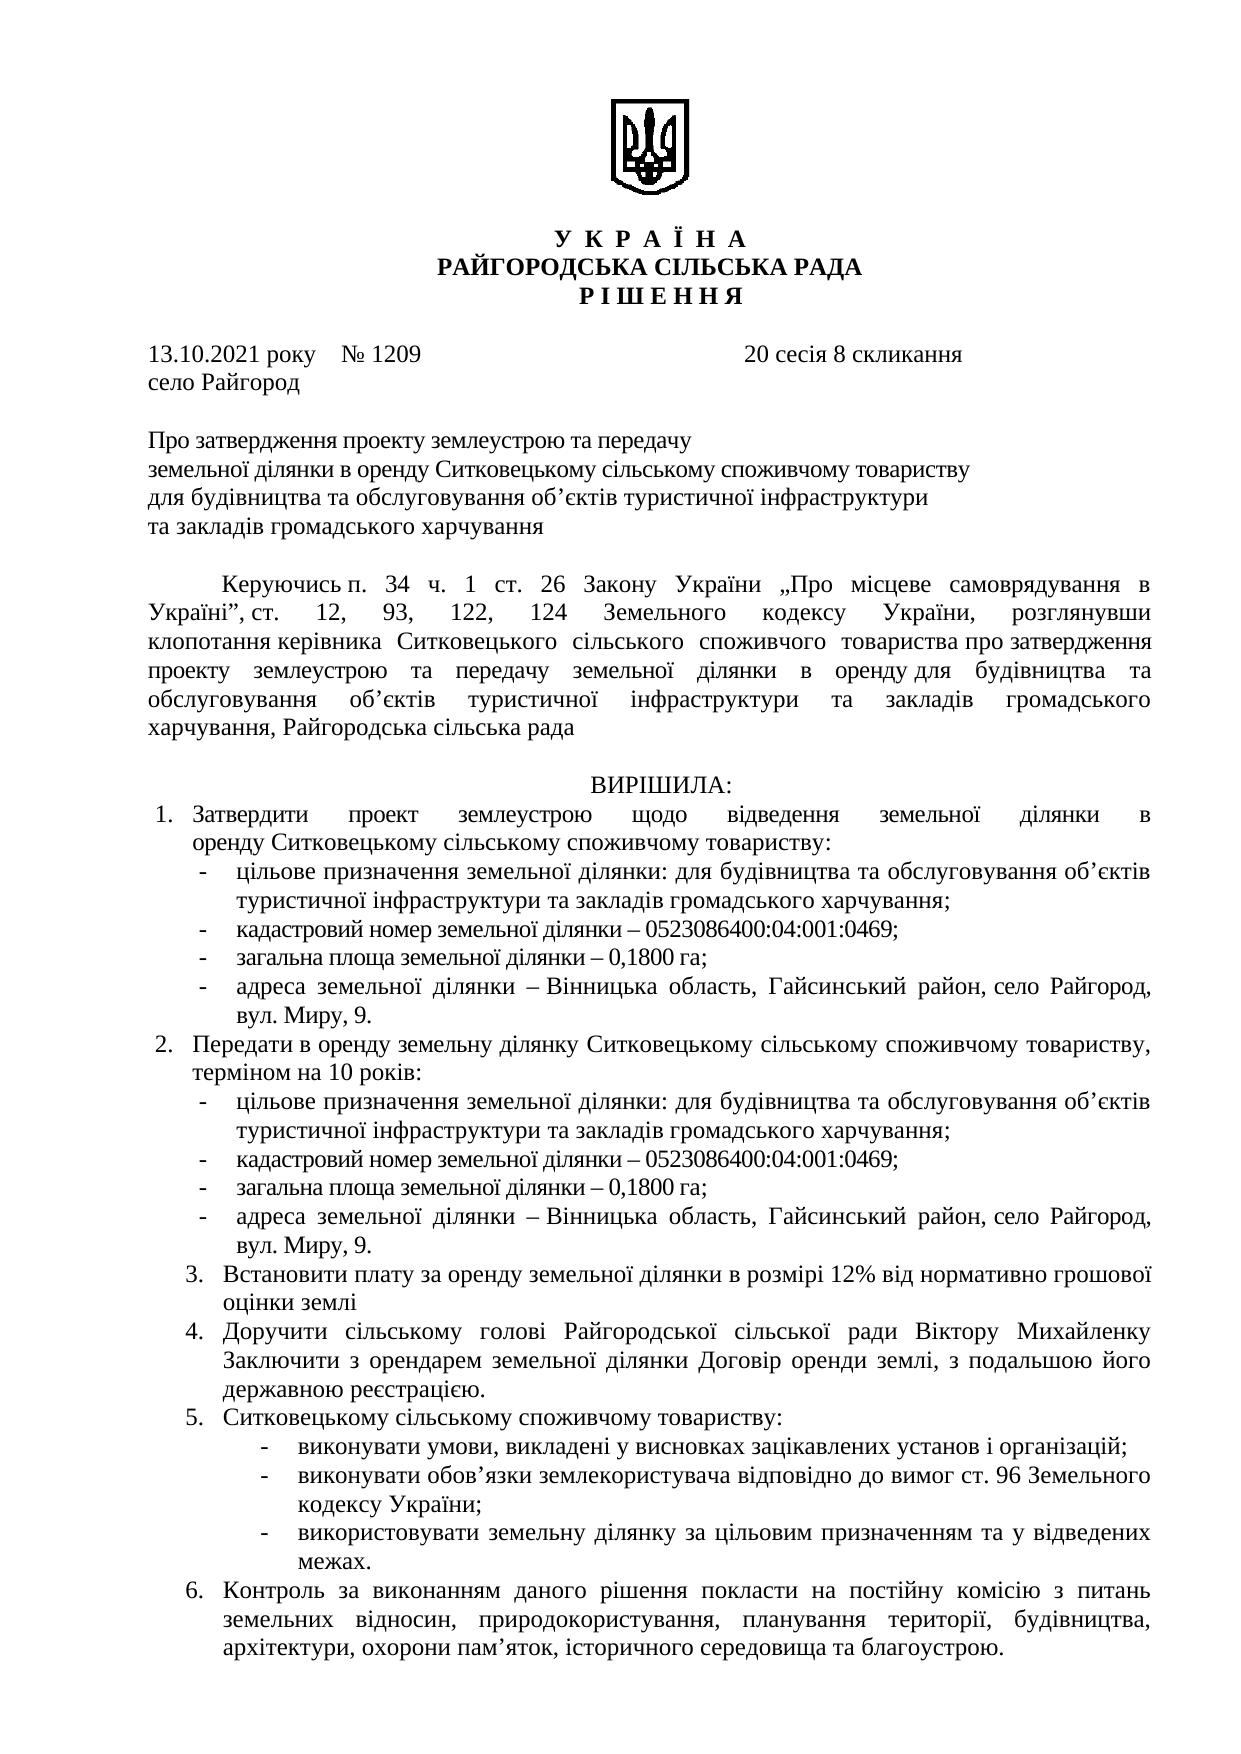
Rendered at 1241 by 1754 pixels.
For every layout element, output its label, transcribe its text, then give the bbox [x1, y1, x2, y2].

list Передати в оренду земельну ділянку Ситковецькому сільському споживчому товариству, терміном на 10 років: [154, 1029, 1152, 1086]
text Про затвердження проекту землеустрою та передачу [148, 425, 1152, 454]
text У К Р А Ї Н А [148, 224, 1152, 252]
text Керуючись п. 34 ч. 1 ст. 26 Закону України „Про місцеве самоврядування в Україні”, ст. 12, 93, 122, 124 Земельного кодексу України, розглянувши клопотання керівника Ситковецького сільського споживчого товариства про затвердження проекту землеустрою та передачу земельної ділянки в оренду для будівництва та обслуговування об’єктів туристичної інфраструктури та закладів громадського харчування, Райгородська сільська рада [148, 569, 1152, 741]
list кадастровий номер земельної ділянки – 0523086400:04:001:0469; [199, 1144, 1152, 1172]
list цільове призначення земельної ділянки: для будівництва та обслуговування об’єктів туристичної інфраструктури та закладів громадського харчування; [199, 1086, 1152, 1144]
list загальна площа земельної ділянки – 0,1800 га; [199, 942, 1152, 971]
text та закладів громадського харчування [148, 511, 1152, 540]
list адреса земельної ділянки – Вінницька область, Гайсинський район, село Райгород, вул. Миру, 9. [199, 971, 1152, 1029]
text 13.10.2021 року № 1209 20 сесія 8 скликання [148, 339, 1152, 367]
text земельної ділянки в оренду Ситковецькому сільському споживчому товариству [148, 454, 1152, 482]
list Доручити сільському голові Райгородської сільської ради Віктору Михайленку Заключити з орендарем земельної ділянки Договір оренди землі, з подальшою його державною реєстрацією. [185, 1316, 1152, 1402]
text для будівництва та обслуговування об’єктів туристичної інфраструктури [148, 482, 1152, 511]
list використовувати земельну ділянку за цільовим призначенням та у відведених межах. [260, 1517, 1152, 1575]
text ВИРІШИЛА: [590, 770, 1152, 799]
text село Райгород [148, 367, 1152, 396]
list загальна площа земельної ділянки – 0,1800 га; [199, 1172, 1152, 1201]
list Затвердити проект землеустрою щодо відведення земельної ділянки в оренду Ситковецькому сільському споживчому товариству: [154, 799, 1152, 856]
list цільове призначення земельної ділянки: для будівництва та обслуговування об’єктів туристичної інфраструктури та закладів громадського харчування; [199, 856, 1152, 914]
list Контроль за виконанням даного рішення покласти на постійну комісію з питань земельних відносин, природокористування, планування території, будівництва, архітектури, охорони пам’яток, історичного середовища та благоустрою. [185, 1575, 1152, 1661]
list Ситковецькому сільському споживчому товариству: [185, 1402, 1152, 1431]
picture [609, 96, 690, 196]
text РАЙГОРОДСЬКА СІЛЬСЬКА РАДА [148, 252, 1152, 281]
list Встановити плату за оренду земельної ділянки в розмірі 12% від нормативно грошової оцінки землі [185, 1259, 1152, 1316]
list виконувати умови, викладені у висновках зацікавлених установ і організацій; [260, 1431, 1152, 1460]
text Р І Ш Е Н Н Я [443, 281, 1152, 310]
list кадастровий номер земельної ділянки – 0523086400:04:001:0469; [199, 914, 1152, 942]
list виконувати обов’язки землекористувача відповідно до вимог ст. 96 Земельного кодексу України; [260, 1460, 1152, 1517]
list адреса земельної ділянки – Вінницька область, Гайсинський район, село Райгород, вул. Миру, 9. [199, 1201, 1152, 1259]
